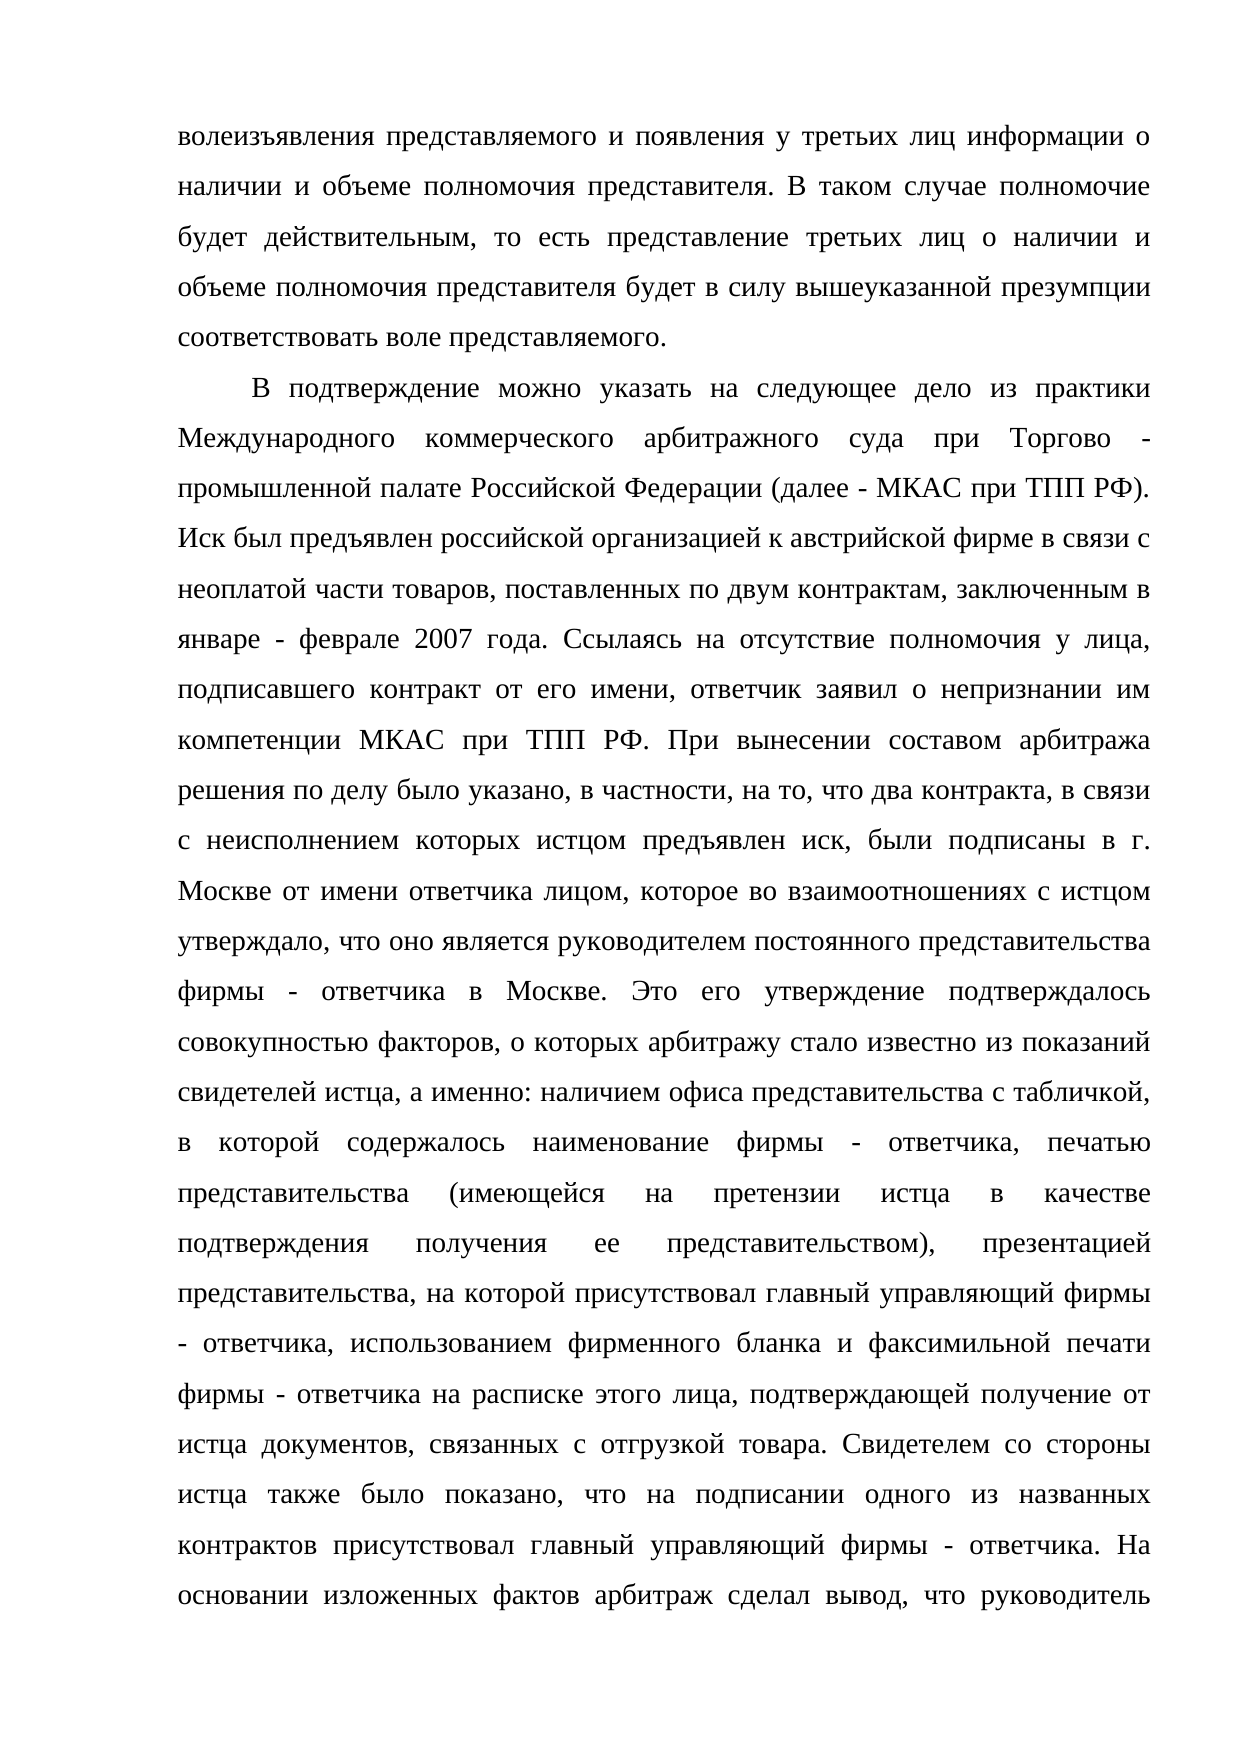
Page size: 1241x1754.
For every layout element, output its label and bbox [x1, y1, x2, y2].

text [177, 370, 1152, 1611]
text [177, 118, 1152, 353]
